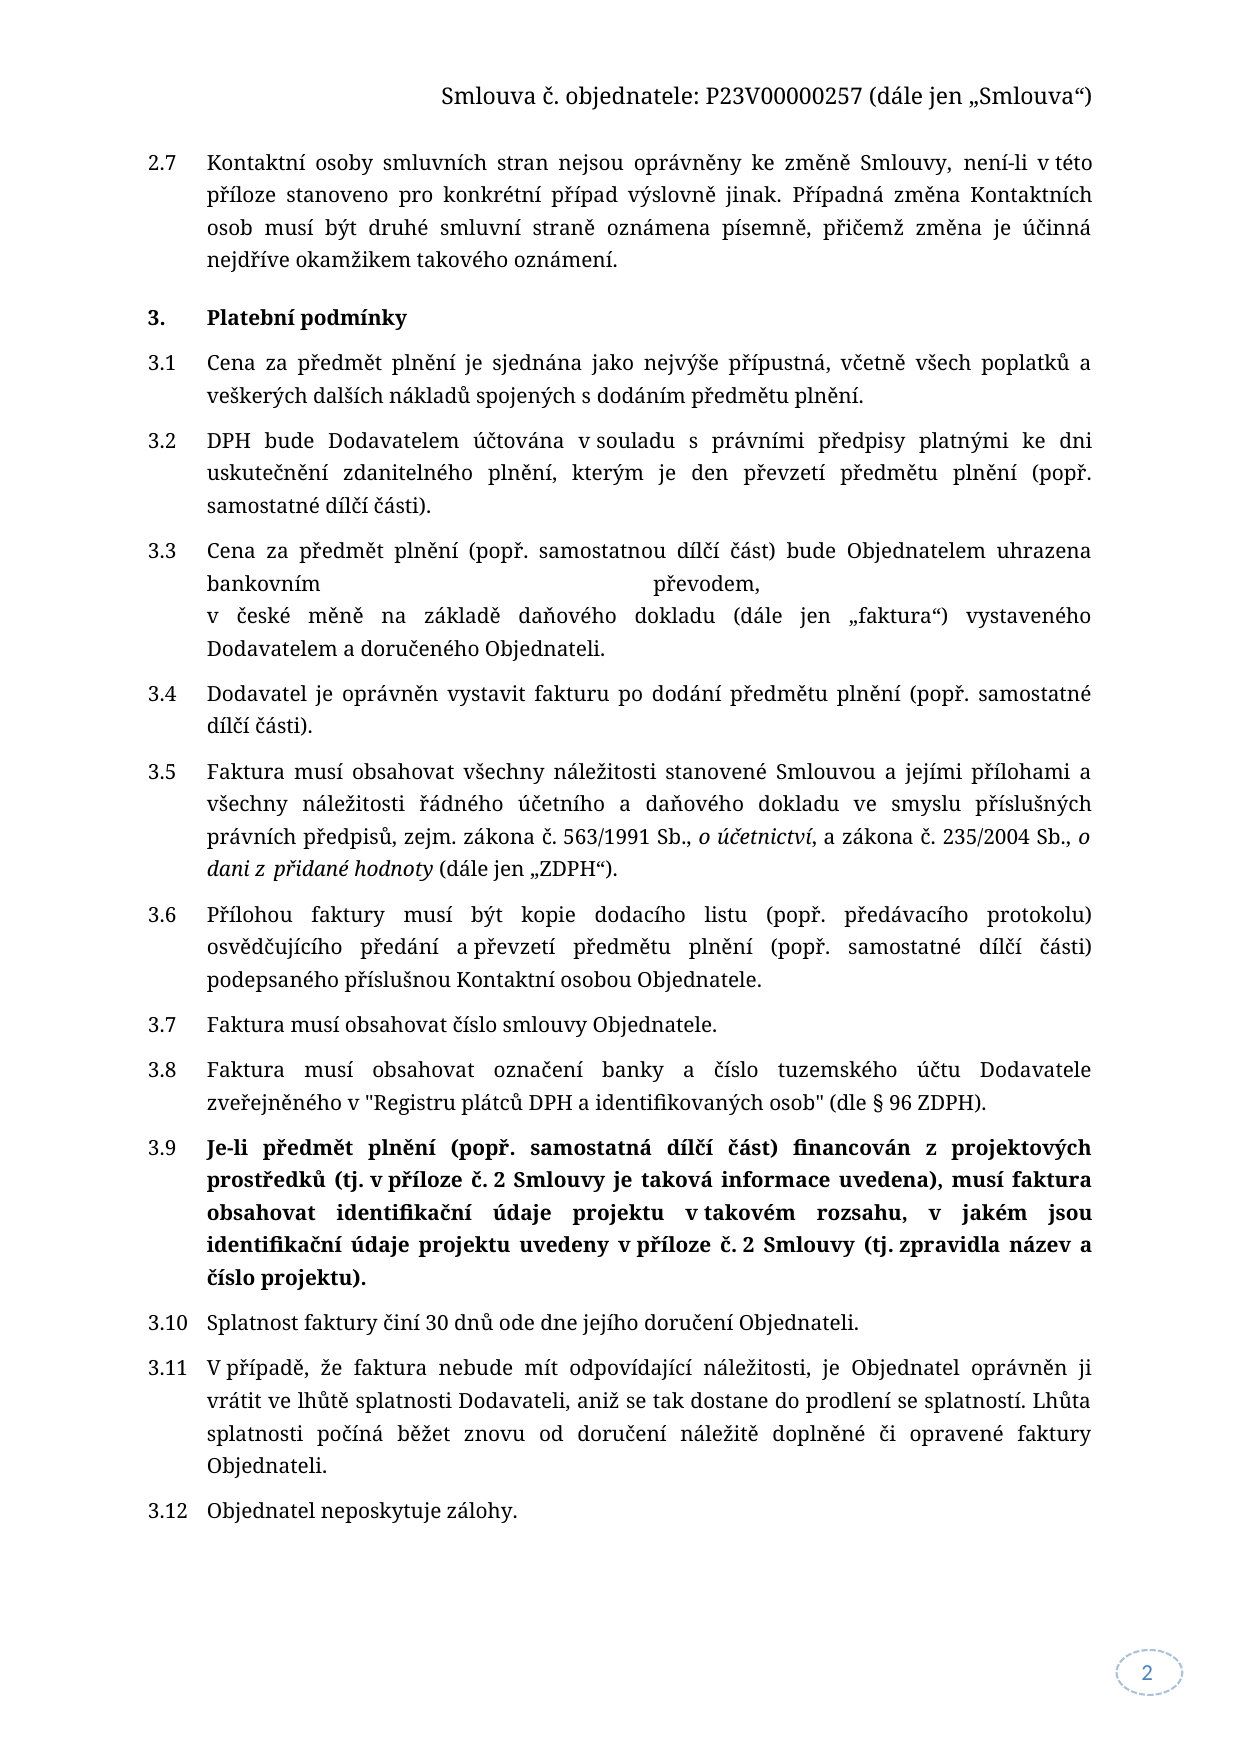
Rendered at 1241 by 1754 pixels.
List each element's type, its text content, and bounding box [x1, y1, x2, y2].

list Faktura musí obsahovat všechny náležitosti stanovené Smlouvou a jejími přílohami a všechny náležitosti řádného účetního a daňového dokladu ve smyslu příslušných právních předpisů, zejm. zákona č. 563/1991 Sb., o účetnictví, a zákona č. 235/2004 Sb., o dani z přidané hodnoty (dále jen „ZDPH“). [148, 757, 1093, 883]
list Cena za předmět plnění (popř. samostatnou dílčí část) bude Objednatelem uhrazena bankovním převodem, v české měně na základě daňového dokladu (dále jen „faktura“) vystaveného Dodavatelem a doručeného Objednateli. [148, 536, 1093, 662]
list Objednatel neposkytuje zálohy. [148, 1496, 1093, 1525]
list Kontaktní osoby smluvních stran nejsou oprávněny ke změně Smlouvy, není-li v této příloze stanoveno pro konkrétní případ výslovně jinak. Případná změna Kontaktních osob musí být druhé smluvní straně oznámena písemně, přičemž změna je účinná nejdříve okamžikem takového oznámení. [148, 148, 1093, 274]
list Faktura musí obsahovat číslo smlouvy Objednatele. [148, 1010, 1093, 1038]
list DPH bude Dodavatelem účtována v souladu s právními předpisy platnými ke dni uskutečnění zdanitelného plnění, kterým je den převzetí předmětu plnění (popř. samostatné dílčí části). [148, 426, 1093, 519]
list Cena za předmět plnění je sjednána jako nejvýše přípustná, včetně všech poplatků a veškerých dalších nákladů spojených s dodáním předmětu plnění. [148, 348, 1093, 409]
list Přílohou faktury musí být kopie dodacího listu (popř. předávacího protokolu) osvědčujícího předání a převzetí předmětu plnění (popř. samostatné dílčí části) podepsaného příslušnou Kontaktní osobou Objednatele. [148, 900, 1093, 993]
list Splatnost faktury činí 30 dnů ode dne jejího doručení Objednateli. [148, 1308, 1093, 1337]
list V případě, že faktura nebude mít odpovídající náležitosti, je Objednatel oprávněn ji vrátit ve lhůtě splatnosti Dodavateli, aniž se tak dostane do prodlení se splatností. Lhůta splatnosti počíná běžet znovu od doručení náležitě doplněné či opravené faktury Objednateli. [148, 1353, 1093, 1480]
list Dodavatel je oprávněn vystavit fakturu po dodání předmětu plnění (popř. samostatné dílčí části). [148, 679, 1093, 740]
list Je-li předmět plnění (popř. samostatná dílčí část) financován z projektových prostředků (tj. v příloze č. 2 Smlouvy je taková informace uvedena), musí faktura obsahovat identifikační údaje projektu v takovém rozsahu, v jakém jsou identifikační údaje projektu uvedeny v příloze č. 2 Smlouvy (tj. zpravidla název a číslo projektu). [148, 1133, 1093, 1292]
list Platební podmínky [148, 303, 1093, 331]
list Faktura musí obsahovat označení banky a číslo tuzemského účtu Dodavatele zveřejněného v "Registru plátců DPH a identifikovaných osob" (dle § 96 ZDPH). [148, 1055, 1093, 1116]
